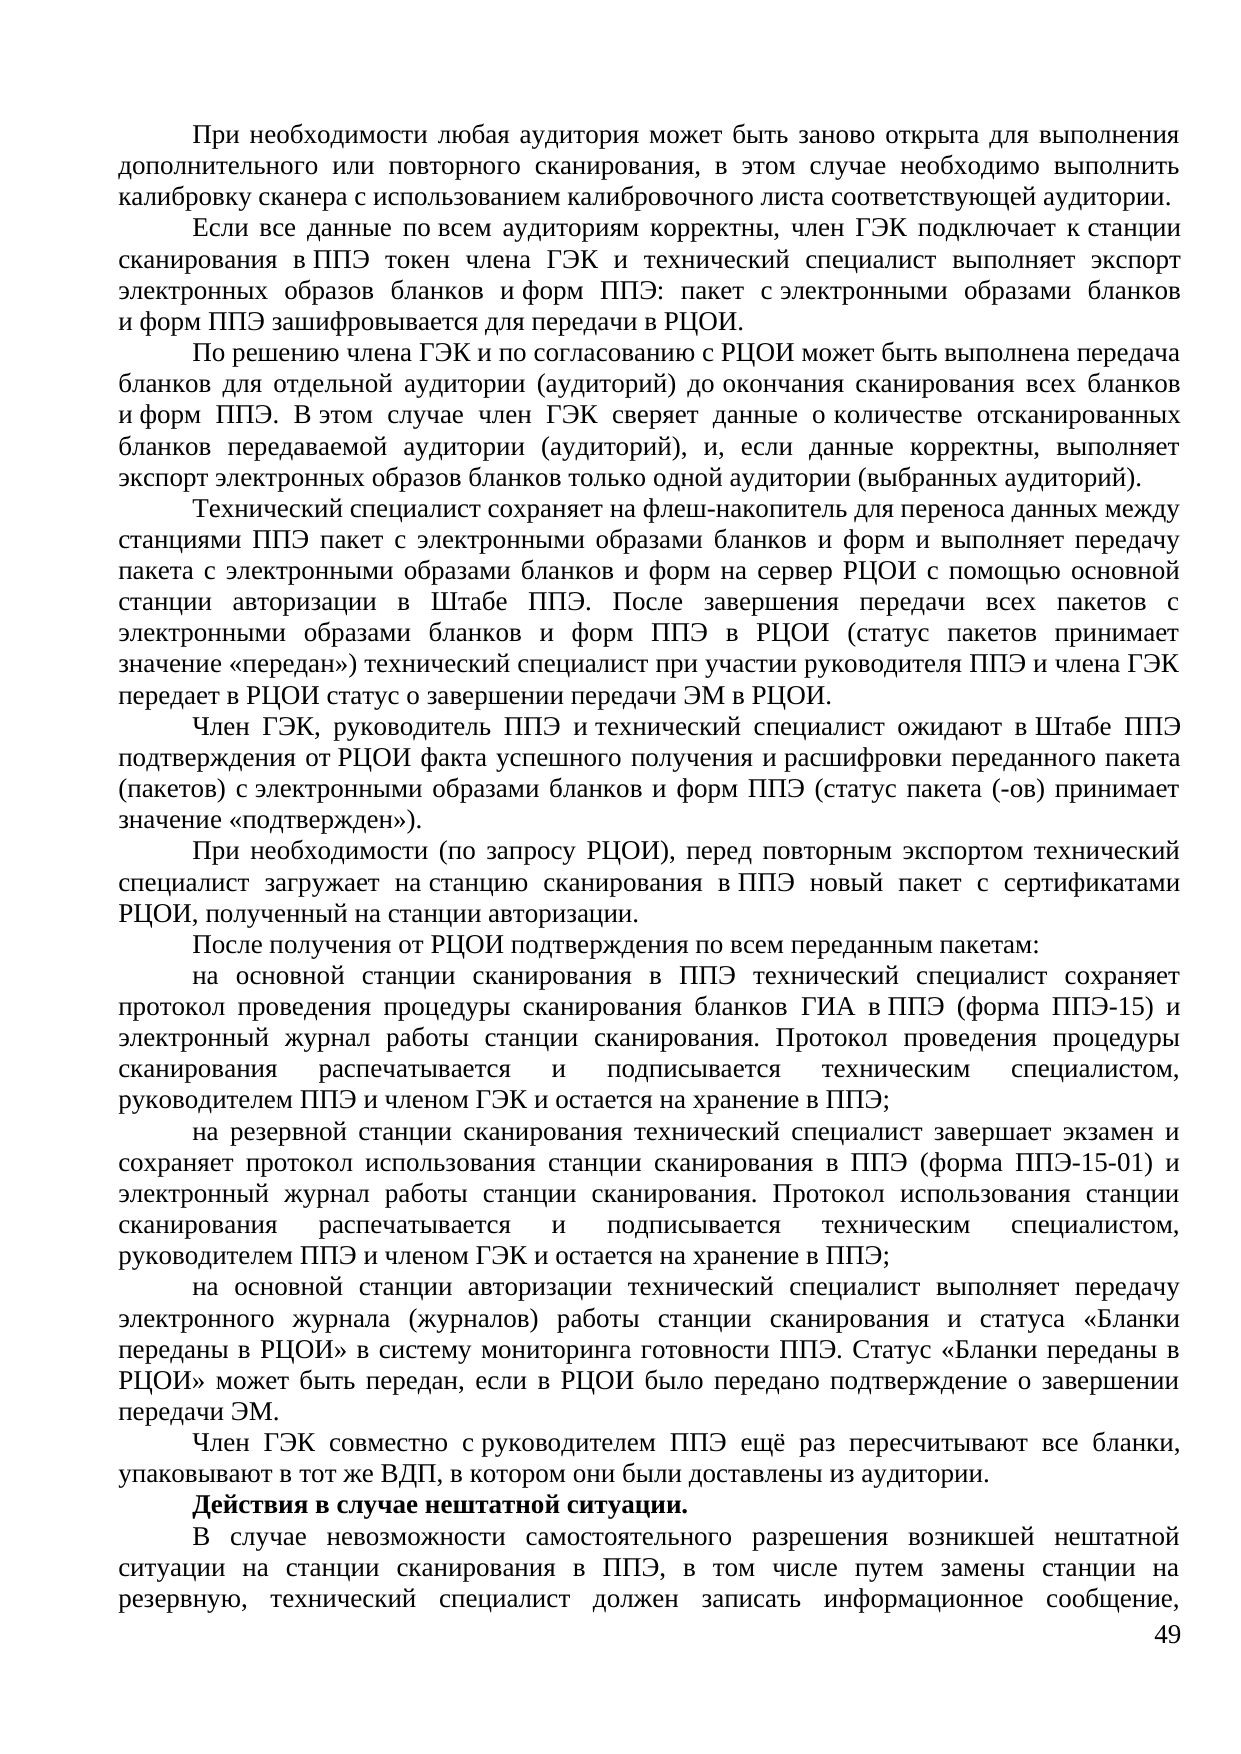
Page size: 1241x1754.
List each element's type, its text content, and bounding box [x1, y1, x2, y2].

text Член ГЭК, руководитель ППЭ и технический специалист ожидают в Штабе ППЭ подтверждения от РЦОИ факта успешного получения и расшифровки переданного пакета (пакетов) с электронными образами бланков и форм ППЭ (статус пакета (-ов) принимает значение «подтвержден»). [118, 710, 1181, 834]
text Член ГЭК совместно с руководителем ППЭ ещё раз пересчитывают все бланки, упаковывают в тот же ВДП, в котором они были доставлены из аудитории. [118, 1426, 1181, 1488]
text По решению члена ГЭК и по согласованию с РЦОИ может быть выполнена передача бланков для отдельной аудитории (аудиторий) до окончания сканирования всех бланков и форм ППЭ. В этом случае член ГЭК сверяет данные о количестве отсканированных бланков передаваемой аудитории (аудиторий), и, если данные корректны, выполняет экспорт электронных образов бланков только одной аудитории (выбранных аудиторий). [118, 336, 1181, 492]
text Действия в случае нештатной ситуации. [118, 1488, 1181, 1520]
text на основной станции сканирования в ППЭ технический специалист сохраняет протокол проведения процедуры сканирования бланков ГИА в ППЭ (форма ППЭ-15) и электронный журнал работы станции сканирования. Протокол проведения процедуры сканирования распечатывается и подписывается техническим специалистом, руководителем ППЭ и членом ГЭК и остается на хранение в ППЭ; [118, 959, 1181, 1115]
text Технический специалист сохраняет на флеш-накопитель для переноса данных между станциями ППЭ пакет с электронными образами бланков и форм и выполняет передачу пакета с электронными образами бланков и форм на сервер РЦОИ с помощью основной станции авторизации в Штабе ППЭ. После завершения передачи всех пакетов с электронными образами бланков и форм ППЭ в РЦОИ (статус пакетов принимает значение «передан») технический специалист при участии руководителя ППЭ и члена ГЭК передает в РЦОИ статус о завершении передачи ЭМ в РЦОИ. [118, 492, 1181, 710]
text Если все данные по всем аудиториям корректны, член ГЭК подключает к станции сканирования в ППЭ токен члена ГЭК и технический специалист выполняет экспорт электронных образов бланков и форм ППЭ: пакет с электронными образами бланков и форм ППЭ зашифровывается для передачи в РЦОИ. [118, 212, 1181, 336]
text При необходимости (по запросу РЦОИ), перед повторным экспортом технический специалист загружает на станцию сканирования в ППЭ новый пакет с сертификатами РЦОИ, полученный на станции авторизации. [118, 834, 1181, 928]
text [118, 1520, 1181, 1613]
text на резервной станции сканирования технический специалист завершает экзамен и сохраняет протокол использования станции сканирования в ППЭ (форма ППЭ-15-01) и электронный журнал работы станции сканирования. Протокол использования станции сканирования распечатывается и подписывается техническим специалистом, руководителем ППЭ и членом ГЭК и остается на хранение в ППЭ; [118, 1115, 1181, 1271]
text на основной станции авторизации технический специалист выполняет передачу электронного журнала (журналов) работы станции сканирования и статуса «Бланки переданы в РЦОИ» в систему мониторинга готовности ППЭ. Статус «Бланки переданы в РЦОИ» может быть передан, если в РЦОИ было передано подтверждение о завершении передачи ЭМ. [118, 1271, 1181, 1426]
text При необходимости любая аудитория может быть заново открыта для выполнения дополнительного или повторного сканирования, в этом случае необходимо выполнить калибровку сканера с использованием калибровочного листа соответствующей аудитории. [118, 118, 1181, 212]
text После получения от РЦОИ подтверждения по всем переданным пакетам: [118, 928, 1181, 959]
